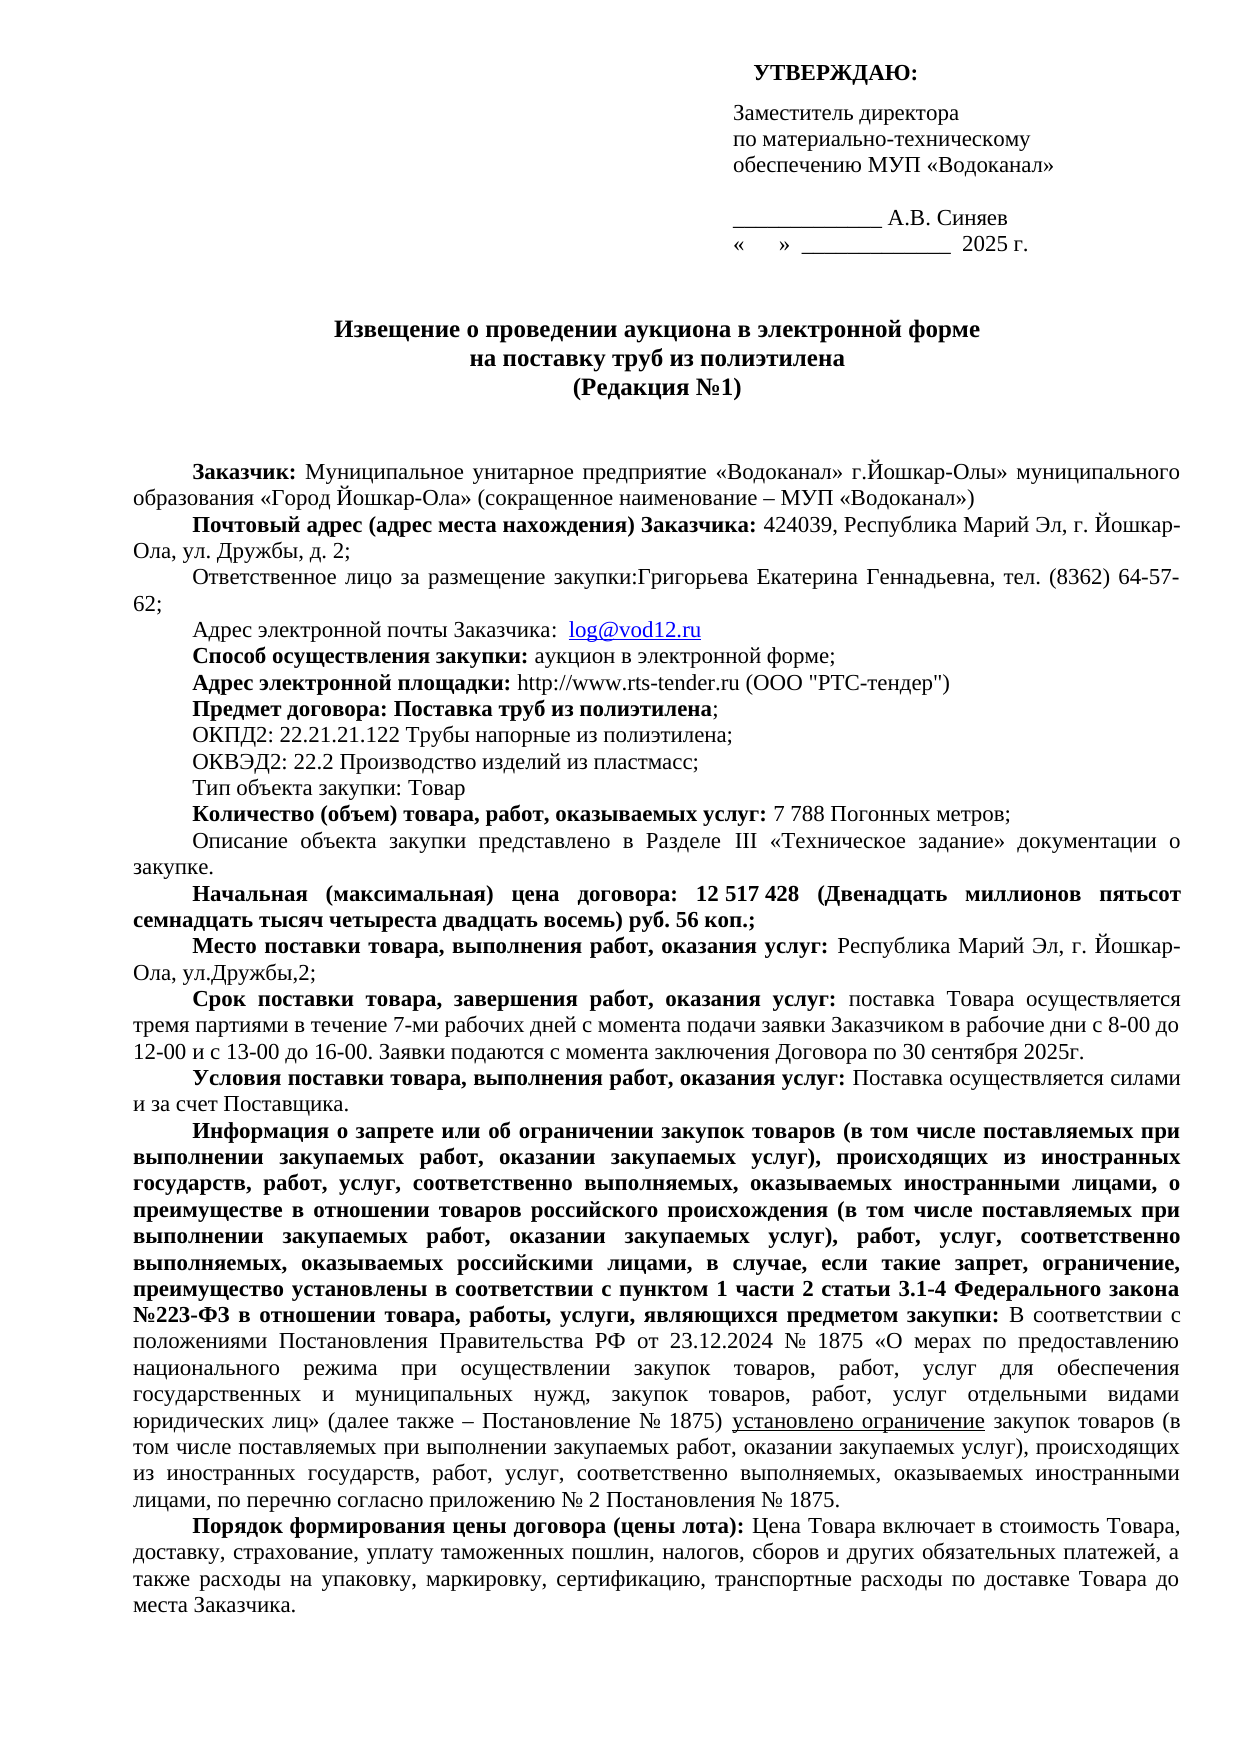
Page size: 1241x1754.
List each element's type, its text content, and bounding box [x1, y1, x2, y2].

title Тип объекта закупки: Товар [133, 774, 1181, 801]
text УТВЕРЖДАЮ: [753, 59, 1181, 85]
list Место поставки товара, выполнения работ, оказания услуг: Республика Марий Эл, г. Йошкар-Ола, ул.Дружбы,2; [133, 932, 1181, 985]
title Заказчик: Муниципальное унитарное предприятие «Водоканал» г.Йошкар-Олы» муниципального образования «Город Йошкар-Ола» (сокращенное наименование – МУП «Водоканал») [133, 458, 1181, 511]
title ОКВЭД2: 22.2 Производство изделий из пластмасс; [133, 748, 1181, 774]
text _____________ А.В. Синяев [733, 204, 1181, 230]
title Предмет договора: Поставка труб из полиэтилена; [133, 695, 1181, 721]
list Количество (объем) товара, работ, оказываемых услуг: 7 788 Погонных метров; [133, 801, 1181, 827]
text обеспечению МУП «Водоканал» [733, 151, 1181, 178]
text по материально-техническому [733, 125, 1181, 151]
text « » _____________ 2025 г. [733, 230, 1181, 257]
list Адрес электронной площадки: http://www.rts-tender.ru (ООО "РТС-тендер") [133, 669, 1181, 695]
list Условия поставки товара, выполнения работ, оказания услуг: Поставка осуществляется силами и за счет Поставщика. [133, 1064, 1181, 1117]
text (Редакция №1) [133, 372, 1181, 400]
list Срок поставки товара, завершения работ, оказания услуг: поставка Товара осуществляется тремя партиями в течение 7-ми рабочих дней с момента подачи заявки Заказчиком в рабочие дни с 8-00 до 12-00 и с 13-00 до 16-00. Заявки подаются с момента заключения Договора по 30 сентября 2025г. [133, 985, 1181, 1064]
list Начальная (максимальная) цена договора: 12 517 428 (Двенадцать миллионов пятьсот семнадцать тысяч четыреста двадцать восемь) руб. 56 коп.; [133, 879, 1181, 932]
list Почтовый адрес (адрес места нахождения) Заказчика: 424039, Республика Марий Эл, г. Йошкар-Ола, ул. Дружбы, д. 2; [133, 511, 1181, 563]
title Порядок формирования цены договора (цены лота): Цена Товара включает в стоимость Товара, доставку, страхование, уплату таможенных пошлин, налогов, сборов и других обязательных платежей, а также расходы на упаковку, маркировку, сертификацию, транспортные расходы по доставке Товара до места Заказчика. [133, 1512, 1181, 1617]
text Ответственное лицо за размещение закупки:Григорьева Екатерина Геннадьевна, тел. (8362) 64-57-62; [133, 563, 1181, 616]
title Информация о запрете или об ограничении закупок товаров (в том числе поставляемых при выполнении закупаемых работ, оказании закупаемых услуг), происходящих из иностранных государств, работ, услуг, соответственно выполняемых, оказываемых иностранными лицами, о преимуществе в отношении товаров российского происхождения (в том числе поставляемых при выполнении закупаемых работ, оказании закупаемых услуг), работ, услуг, соответственно выполняемых, оказываемых российскими лицами, в случае, если такие запрет, ограничение, преимущество установлены в соответствии с пунктом 1 части 2 статьи 3.1-4 Федерального закона №223-ФЗ в отношении товара, работы, услуги, являющихся предметом закупки: В соответствии с положениями Постановления Правительства РФ от 23.12.2024 № 1875 «О мерах по предоставлению национального режима при осуществлении закупок товаров, работ, услуг для обеспечения государственных и муниципальных нужд, закупок товаров, работ, услуг отдельными видами юридических лиц» (далее также – Постановление № 1875) установлено ограничение закупок товаров (в том числе поставляемых при выполнении закупаемых работ, оказании закупаемых услуг), происходящих из иностранных государств, работ, услуг, соответственно выполняемых, оказываемых иностранными лицами, по перечню согласно приложению № 2 Постановления № 1875. [133, 1117, 1181, 1512]
title ОКПД2: 22.21.21.122 Трубы напорные из полиэтилена; [133, 721, 1181, 748]
list Способ осуществления закупки: аукцион в электронной форме; [133, 642, 1181, 669]
text на поставку труб из полиэтилена [133, 343, 1181, 372]
text Адрес электронной почты Заказчика: log@vod12.ru [133, 616, 1181, 642]
text Извещение о проведении аукциона в электронной форме [133, 314, 1181, 343]
text Заместитель директора [733, 98, 1181, 125]
list Описание объекта закупки представлено в Разделе III «Техническое задание» документации о закупке. [133, 827, 1181, 879]
